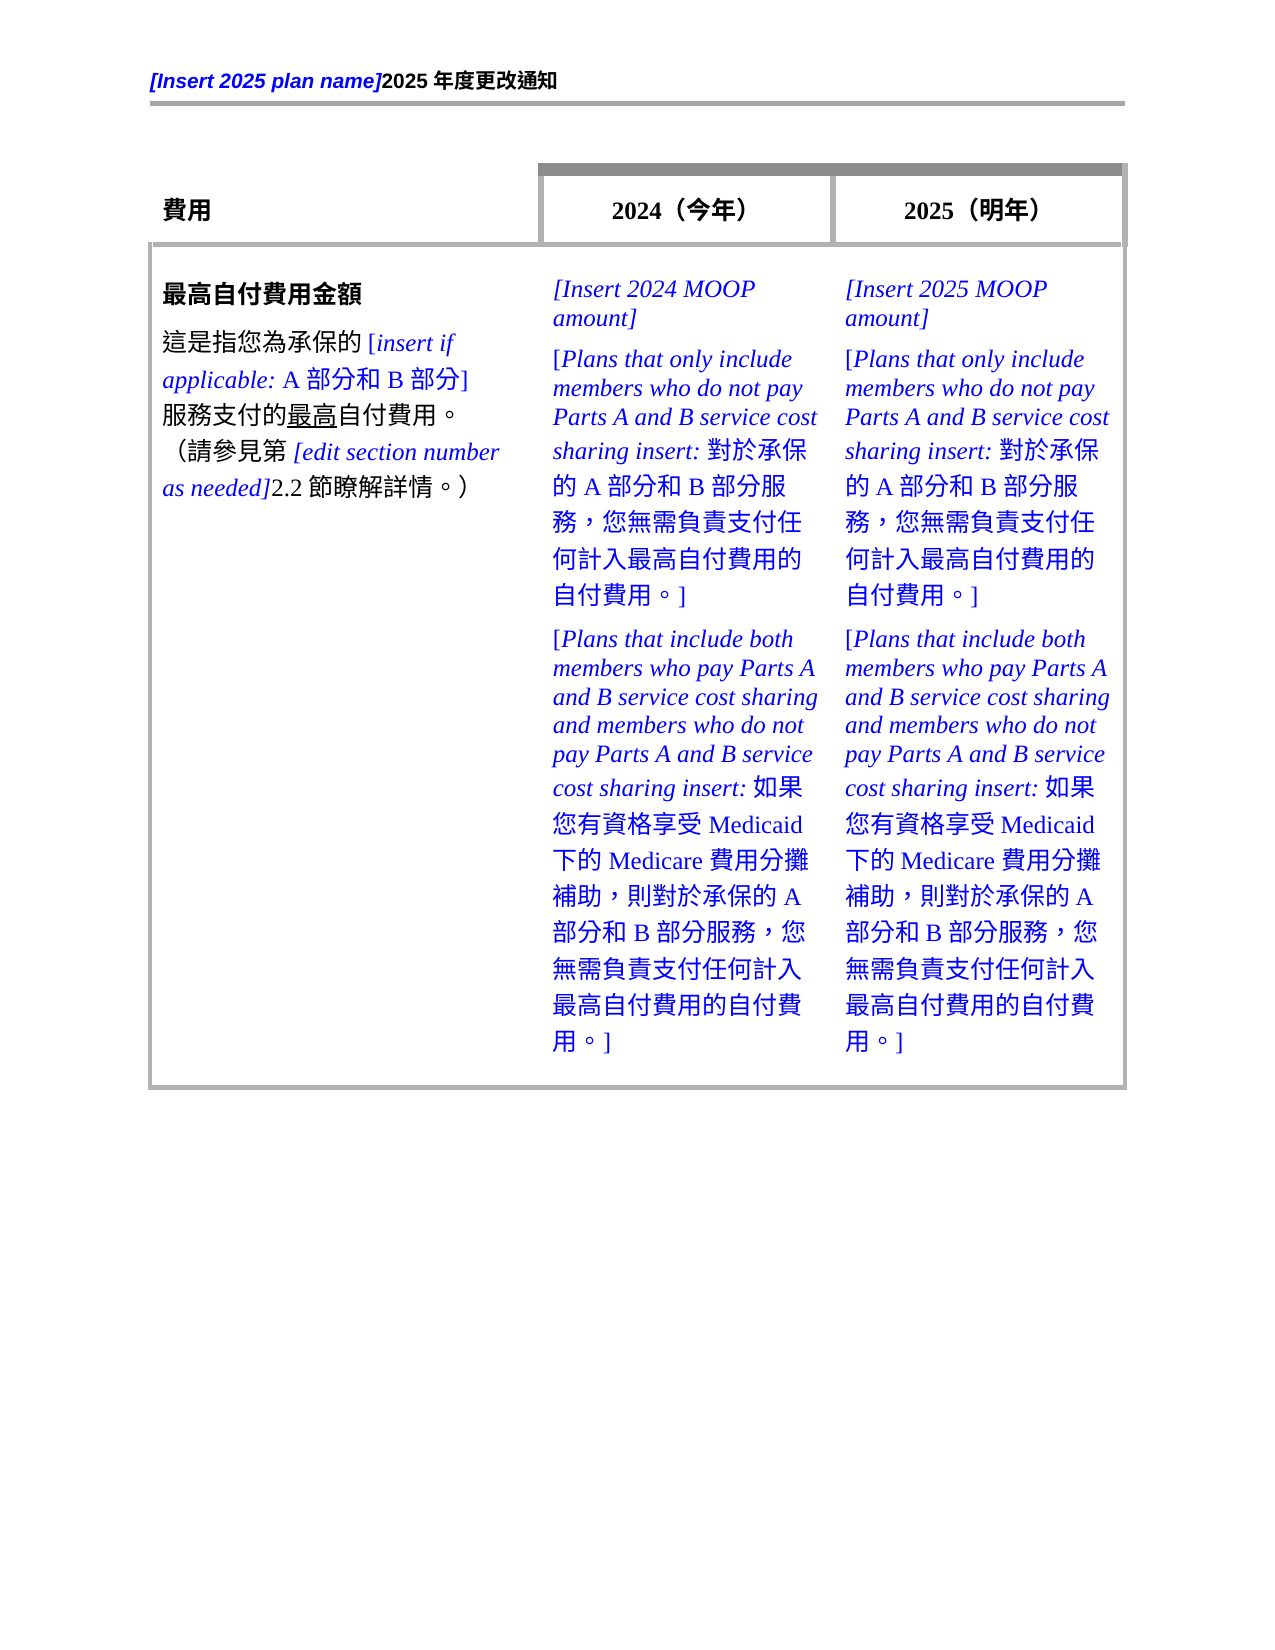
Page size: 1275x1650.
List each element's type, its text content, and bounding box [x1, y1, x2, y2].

table_header 費用 [150, 163, 538, 242]
table_header 2024（今年） [544, 176, 830, 242]
table_cell [Insert 2025 MOOP amount] [Plans that only include members who do not pay Parts A and B service cost sharing insert: 對於承保的 A 部分和 B 部分服務，您無需負責支付任何計入最高自付費用的自付費用。] [Plans that include both members who pay Parts A and B service cost sharing and members who do not pay Parts A and B service cost sharing insert: 如果您有資格享受 Medicaid 下的 Medicare 費用分攤補助，則對於承保的 A 部分和 B 部分服務，您無需負責支付任何計入最高自付費用的自付費用。] [833, 242, 1123, 1085]
table_header 2025（明年） [836, 176, 1122, 242]
table_cell [Insert 2024 MOOP amount] [Plans that only include members who do not pay Parts A and B service cost sharing insert: 對於承保的 A 部分和 B 部分服務，您無需負責支付任何計入最高自付費用的自付費用。] [Plans that include both members who pay Parts A and B service cost sharing and members who do not pay Parts A and B service cost sharing insert: 如果您有資格享受 Medicaid 下的 Medicare 費用分攤補助，則對於承保的 A 部分和 B 部分服務，您無需負責支付任何計入最高自付費用的自付費用。] [541, 247, 833, 1085]
table_cell 最高自付費用金額 這是指您為承保的 [insert if applicable: A 部分和 B 部分] 服務支付的最高自付費用。 （請參見第 [edit section number as needed]2.2 節瞭解詳情。） [152, 243, 541, 1085]
